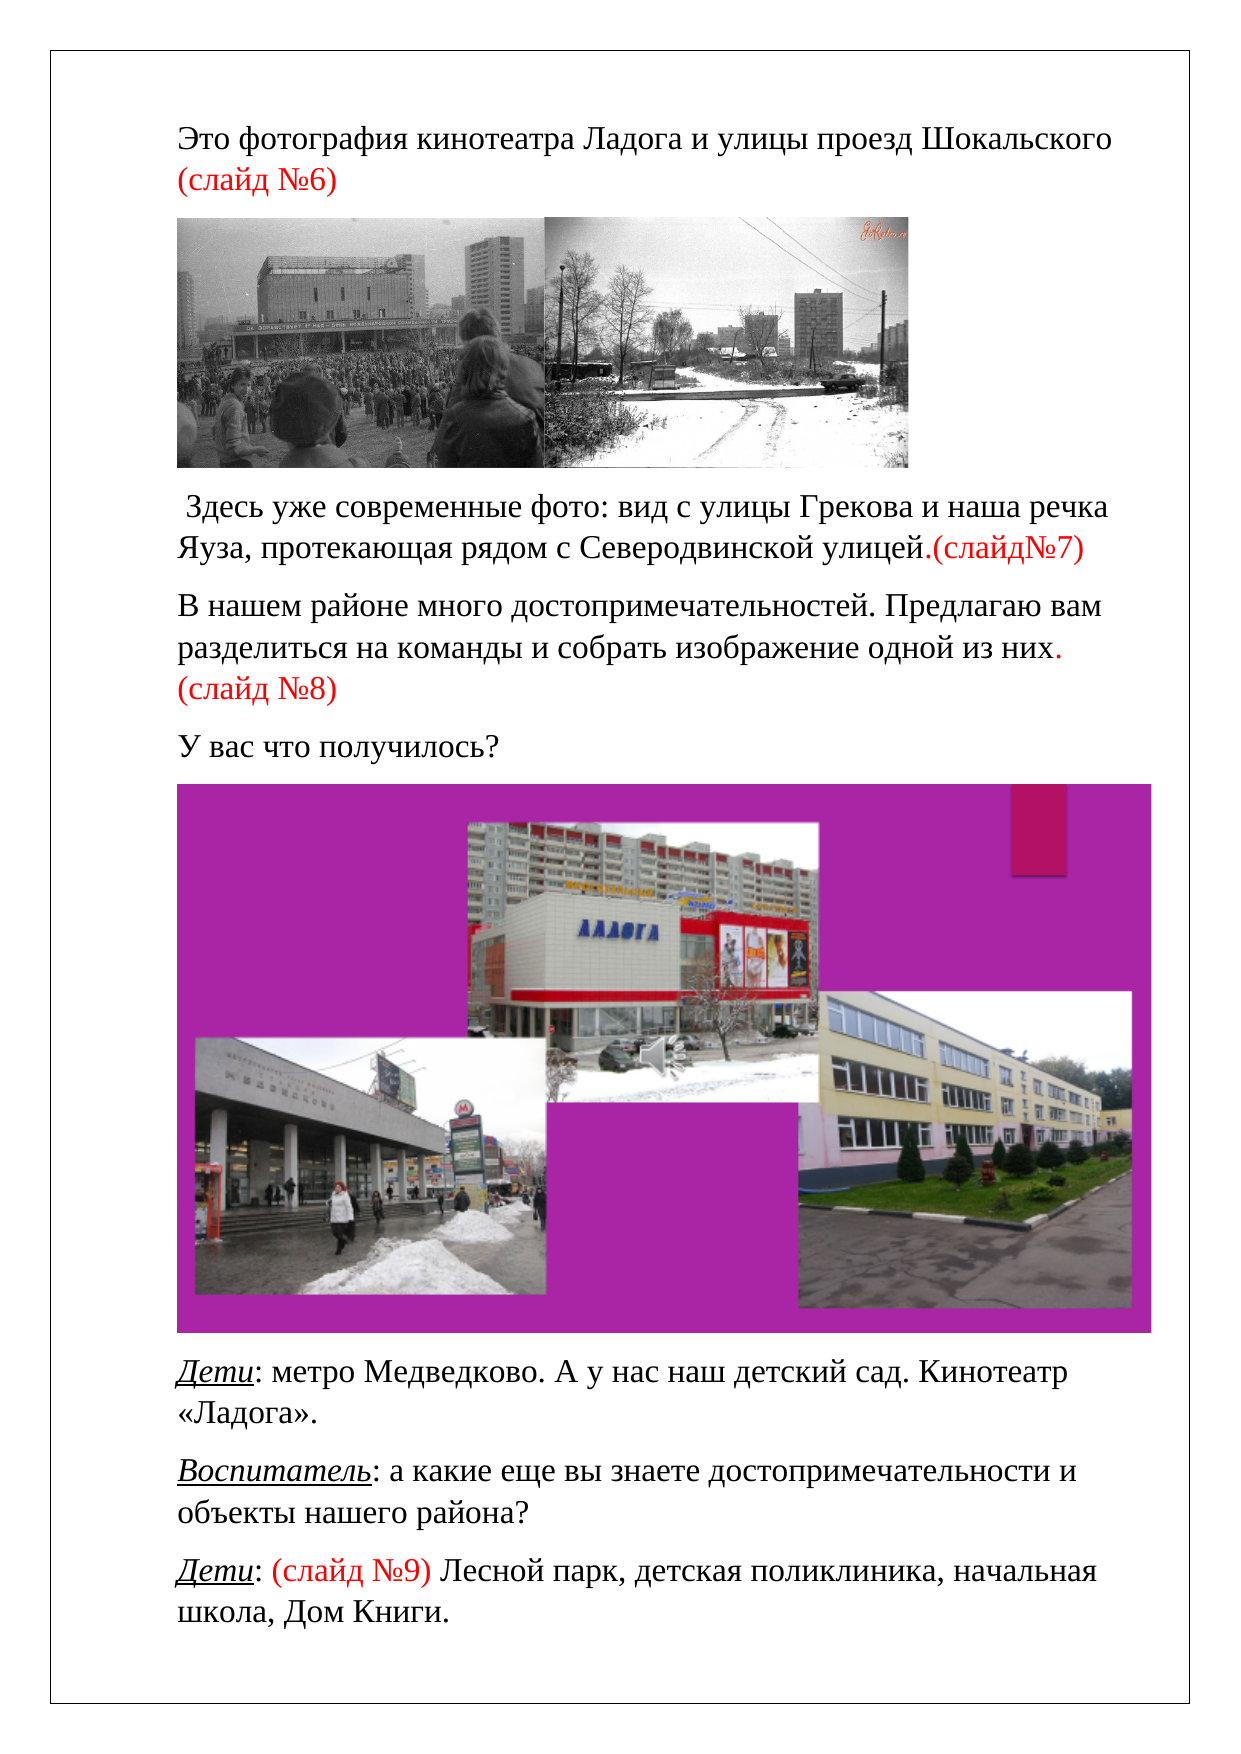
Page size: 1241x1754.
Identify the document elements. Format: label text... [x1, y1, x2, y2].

text У вас что получилось? [177, 726, 1152, 765]
text В нашем районе много достопримечательностей. Предлагаю вам разделиться на команды и собрать изображение одной из них.(слайд №8) [177, 586, 1152, 707]
text Воспитатель: а какие еще вы знаете достопримечательности и объекты нашего района? [177, 1451, 1152, 1530]
text Дети: (слайд №9) Лесной парк, детская поликлиника, начальная школа, Дом Книги. [177, 1550, 1152, 1630]
picture [177, 784, 1152, 1333]
picture [177, 217, 909, 468]
text Здесь уже современные фото: вид с улицы Грекова и наша речка Яуза, протекающая рядом с Северодвинской улицей.(слайд№7) [177, 486, 1152, 566]
text Дети: метро Медведково. А у нас наш детский сад. Кинотеатр «Ладога». [177, 1351, 1152, 1431]
text Это фотография кинотеатра Ладога и улицы проезд Шокальского (слайд №6) [177, 118, 1152, 198]
